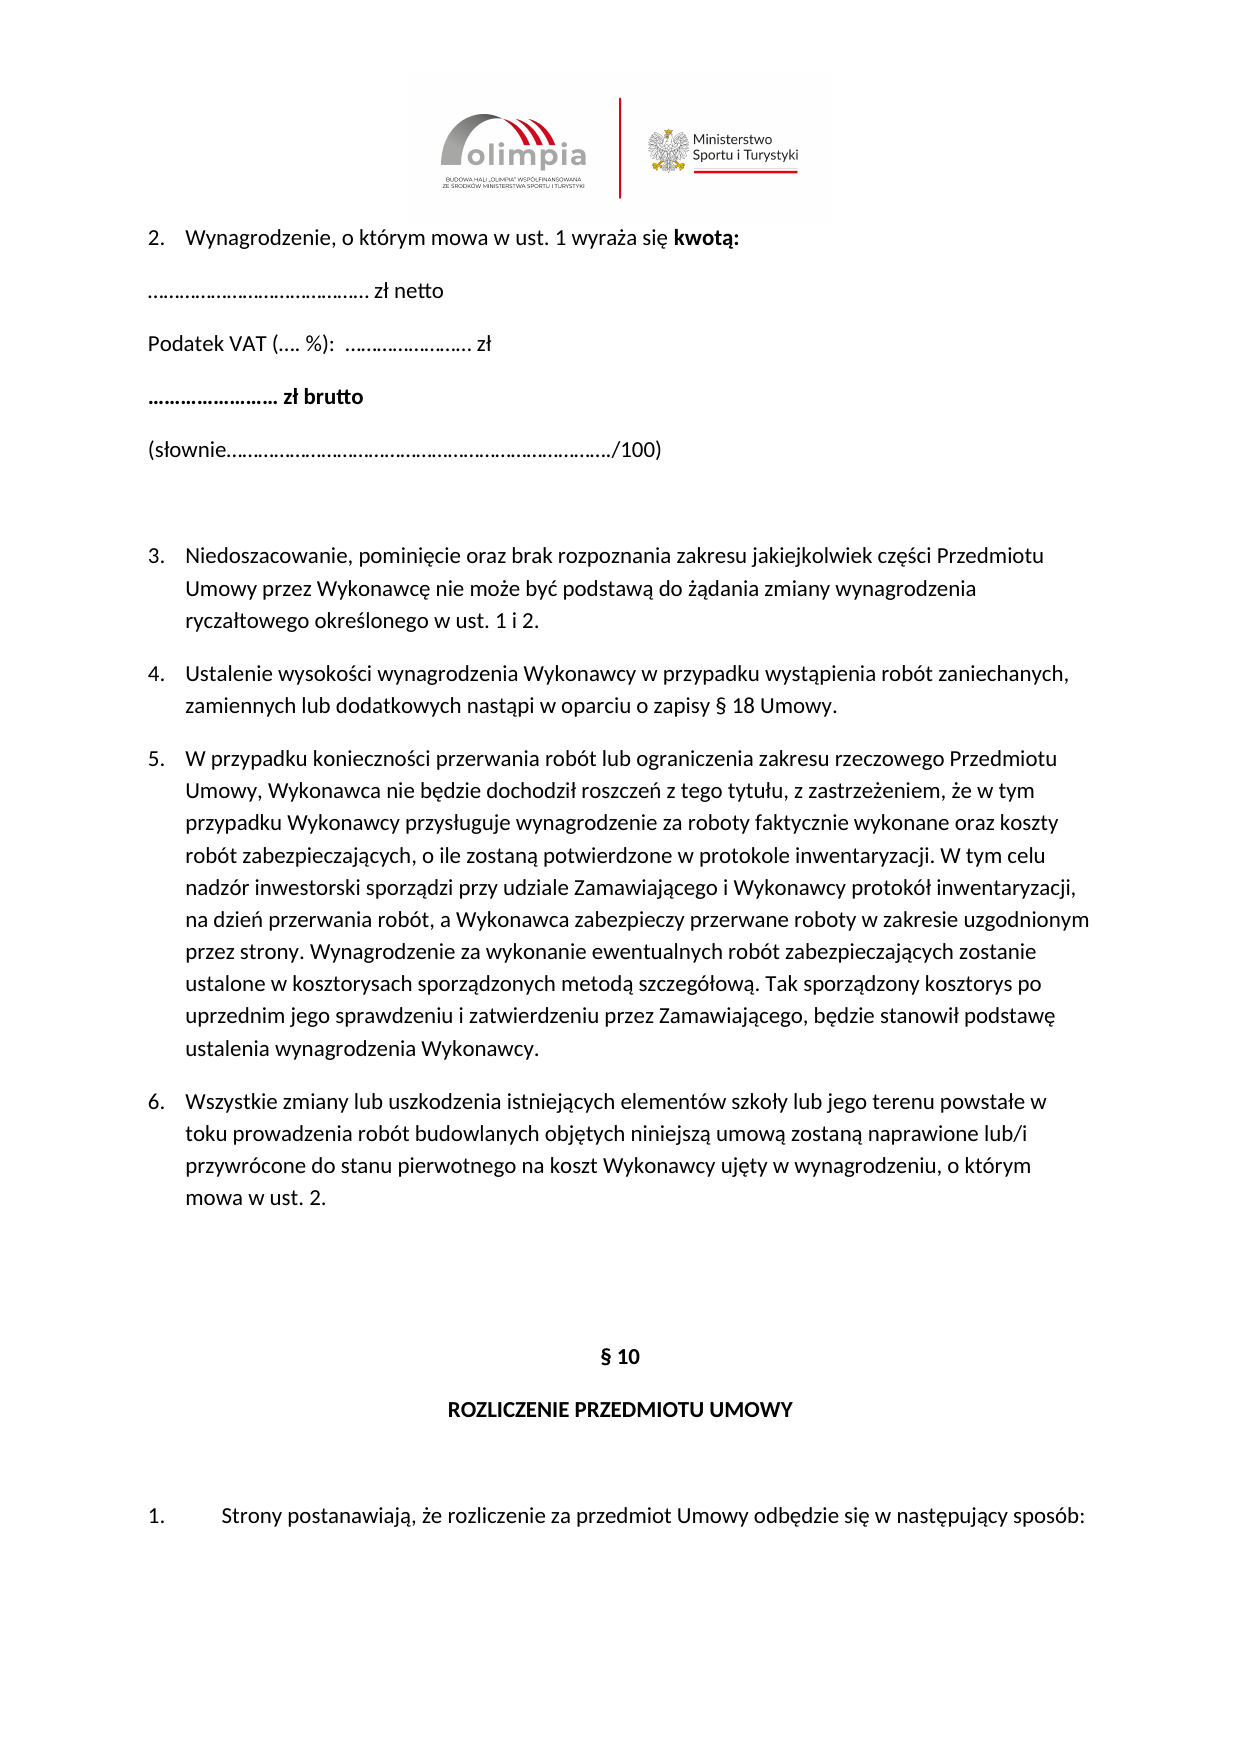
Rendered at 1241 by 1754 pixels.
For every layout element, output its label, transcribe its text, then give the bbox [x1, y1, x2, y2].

list Wynagrodzenie, o którym mowa w ust. 1 wyraża się kwotą: [148, 223, 1093, 251]
list Wszystkie zmiany lub uszkodzenia istniejących elementów szkoły lub jego terenu powstałe w toku prowadzenia robót budowlanych objętych niniejszą umową zostaną naprawione lub/i przywrócone do stanu pierwotnego na koszt Wykonawcy ujęty w wynagrodzeniu, o którym mowa w ust. 2. [148, 1087, 1093, 1211]
text ROZLICZENIE PRZEDMIOTU UMOWY [148, 1396, 1093, 1423]
list Ustalenie wysokości wynagrodzenia Wykonawcy w przypadku wystąpienia robót zaniechanych, zamiennych lub dodatkowych nastąpi w oparciu o zapisy § 18 Umowy. [148, 659, 1093, 719]
text …………………………………… zł netto [148, 276, 1093, 304]
text Podatek VAT (…. %): …………………… zł [148, 329, 1093, 357]
text § 10 [148, 1342, 1093, 1371]
text …………………… zł brutto [148, 382, 1093, 411]
list Niedoszacowanie, pominięcie oraz brak rozpoznania zakresu jakiejkolwiek części Przedmiotu Umowy przez Wykonawcę nie może być podstawą do żądania zmiany wynagrodzenia ryczałtowego określonego w ust. 1 i 2. [148, 542, 1093, 634]
text (słownie………………………………………………………………./100) [148, 436, 1093, 463]
list W przypadku konieczności przerwania robót lub ograniczenia zakresu rzeczowego Przedmiotu Umowy, Wykonawca nie będzie dochodził roszczeń z tego tytułu, z zastrzeżeniem, że w tym przypadku Wykonawcy przysługuje wynagrodzenie za roboty faktycznie wykonane oraz koszty robót zabezpieczających, o ile zostaną potwierdzone w protokole inwentaryzacji. W tym celu nadzór inwestorski sporządzi przy udziale Zamawiającego i Wykonawcy protokół inwentaryzacji, na dzień przerwania robót, a Wykonawca zabezpieczy przerwane roboty w zakresie uzgodnionym przez strony. Wynagrodzenie za wykonanie ewentualnych robót zabezpieczających zostanie ustalone w kosztorysach sporządzonych metodą szczegółową. Tak sporządzony kosztorys po uprzednim jego sprawdzeniu i zatwierdzeniu przez Zamawiającego, będzie stanowił podstawę ustalenia wynagrodzenia Wykonawcy. [148, 744, 1093, 1062]
picture [408, 73, 832, 224]
list Strony postanawiają, że rozliczenie za przedmiot Umowy odbędzie się w następujący sposób: [148, 1502, 1093, 1529]
